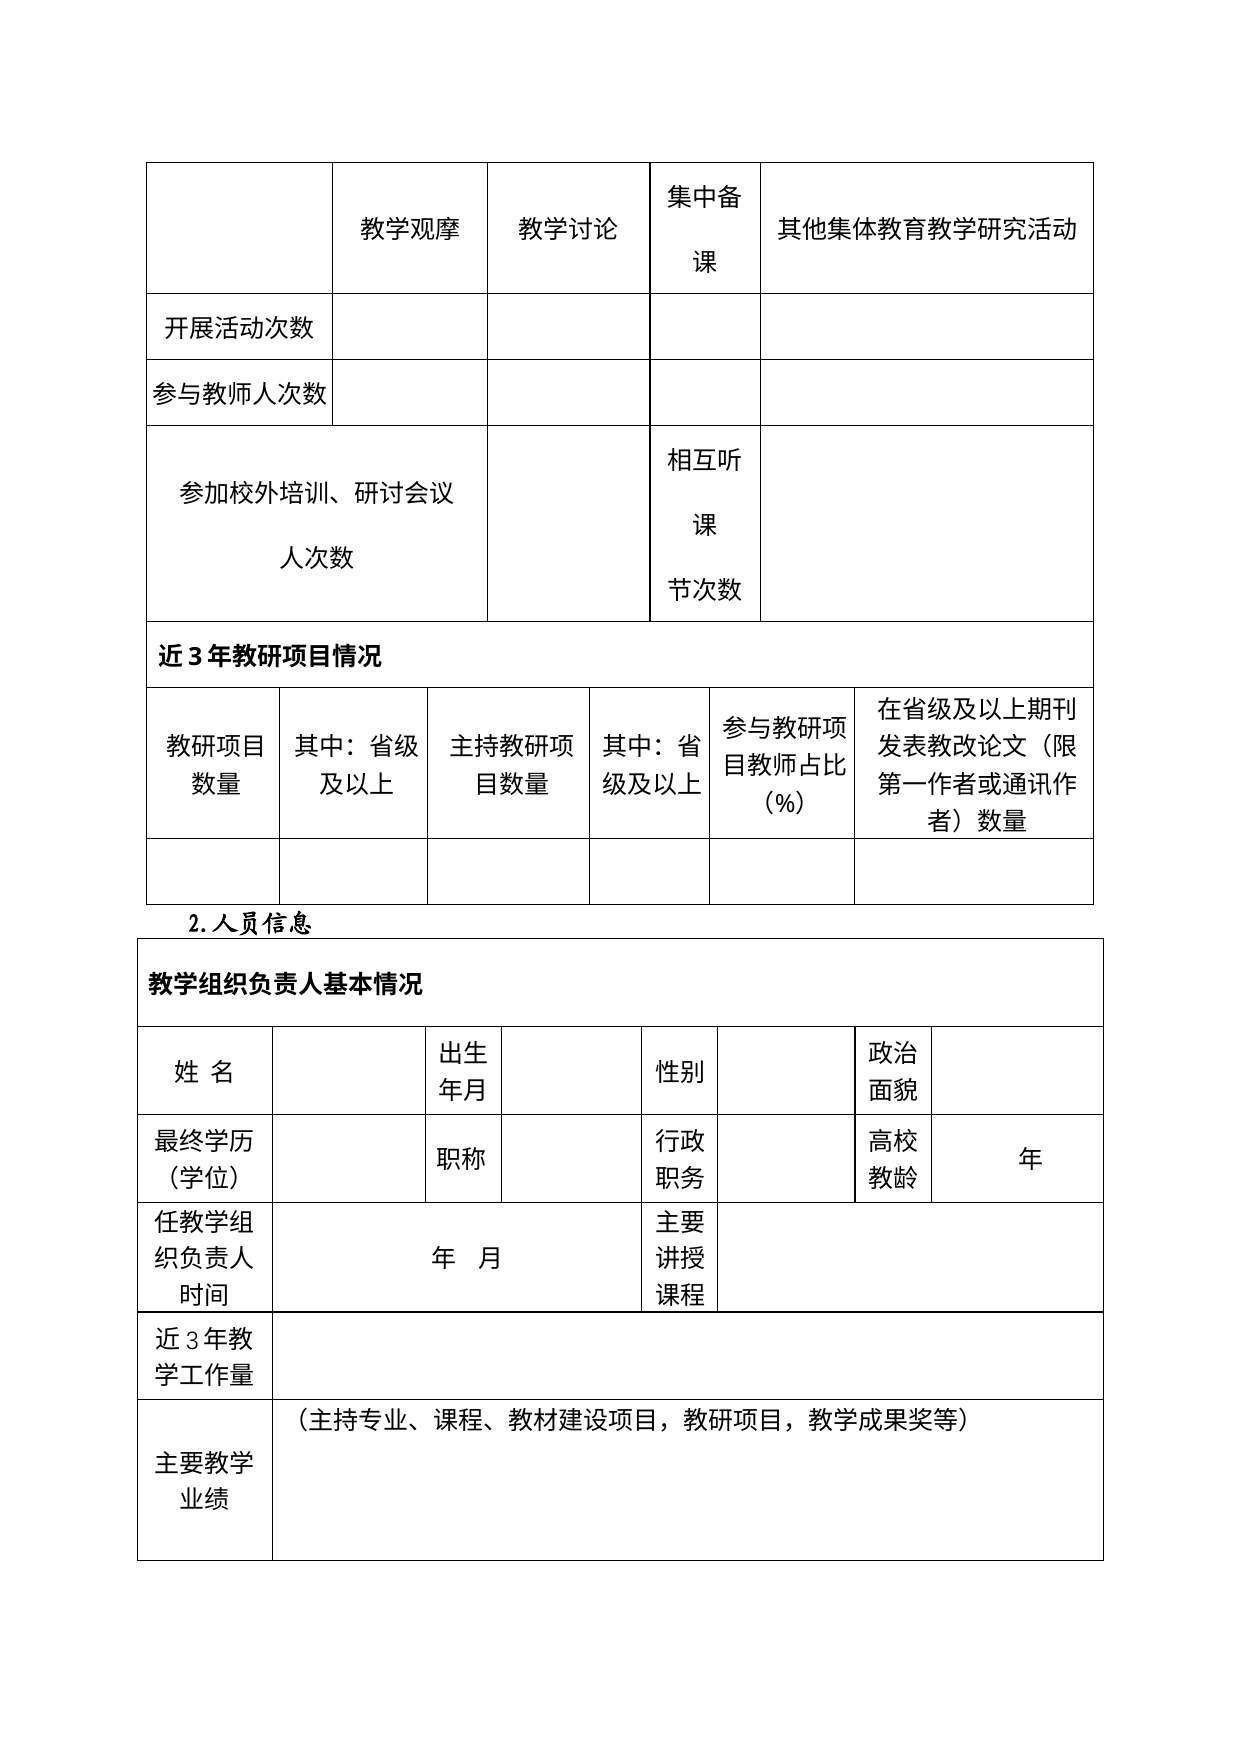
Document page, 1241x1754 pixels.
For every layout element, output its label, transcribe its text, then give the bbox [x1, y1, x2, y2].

table_cell 参加校外培训、研讨会议 人次数 [147, 426, 487, 621]
table_cell [502, 1115, 641, 1202]
table_cell [651, 294, 760, 359]
table_cell [718, 1203, 1103, 1311]
table_header 教学组织负责人基本情况 [138, 939, 1103, 1026]
table_cell [488, 294, 649, 359]
table_cell 参与教师人次数 [147, 360, 332, 425]
table_cell 主要教学业绩 [138, 1400, 272, 1559]
table_cell [333, 360, 487, 425]
table_cell [718, 1115, 854, 1202]
table_cell 姓 名 [138, 1027, 272, 1114]
table_cell 相互听课 节次数 [651, 426, 760, 621]
table_cell [273, 1027, 425, 1114]
table_cell 参与教研项目教师占比（%） [710, 688, 854, 838]
table_cell 教学观摩 [333, 163, 487, 293]
table_cell 高校教龄 [856, 1115, 931, 1202]
table_cell [761, 294, 1093, 359]
table_cell [932, 1027, 1103, 1114]
table_cell [761, 426, 1093, 621]
table_cell 政治面貌 [856, 1027, 931, 1114]
table_cell [147, 839, 279, 904]
table_cell [280, 839, 427, 904]
table_cell 职称 [426, 1115, 501, 1202]
table_cell 其中：省级及以上 [280, 688, 427, 838]
table_cell [651, 360, 760, 425]
table_cell [590, 839, 709, 904]
table_cell 在省级及以上期刊发表教改论文（限第一作者或通讯作者）数量 [855, 688, 1093, 838]
table_cell [710, 839, 854, 904]
table_cell [761, 360, 1093, 425]
table_cell 年 [932, 1115, 1103, 1202]
table_cell [333, 294, 487, 359]
table_cell [273, 1115, 425, 1202]
table_cell 最终学历（学位） [138, 1115, 272, 1202]
table_cell 近3年教研项目情况 [147, 622, 1093, 687]
table_cell 其中：省级及以上 [590, 688, 709, 838]
table_cell 教研项目数量 [147, 688, 279, 838]
table_cell 主持教研项目数量 [428, 688, 589, 838]
table_cell 集中备课 [651, 163, 760, 293]
table_cell 性别 [642, 1027, 717, 1114]
table_cell 近3年教学工作量 [138, 1313, 272, 1399]
table_cell [488, 426, 649, 621]
table_cell 主要讲授课程 [642, 1203, 717, 1311]
table_cell [273, 1313, 1103, 1399]
table_cell [488, 360, 649, 425]
table_cell 开展活动次数 [147, 294, 332, 359]
table_cell 年 月 [273, 1203, 641, 1311]
table_cell [855, 839, 1093, 904]
table_cell 任教学组织负责人时间 [138, 1203, 272, 1311]
table_cell （主持专业、课程、教材建设项目，教研项目，教学成果奖等） [273, 1400, 1103, 1559]
table_cell 教学讨论 [488, 163, 649, 293]
table_cell [147, 163, 332, 293]
table_cell [502, 1027, 641, 1114]
table_cell 其他集体教育教学研究活动 [761, 163, 1093, 293]
table_cell [428, 839, 589, 904]
table_cell 出生年月 [426, 1027, 501, 1114]
text 2.人员信息 [187, 905, 1059, 938]
table_cell 行政职务 [642, 1115, 717, 1202]
table_cell [718, 1027, 854, 1114]
